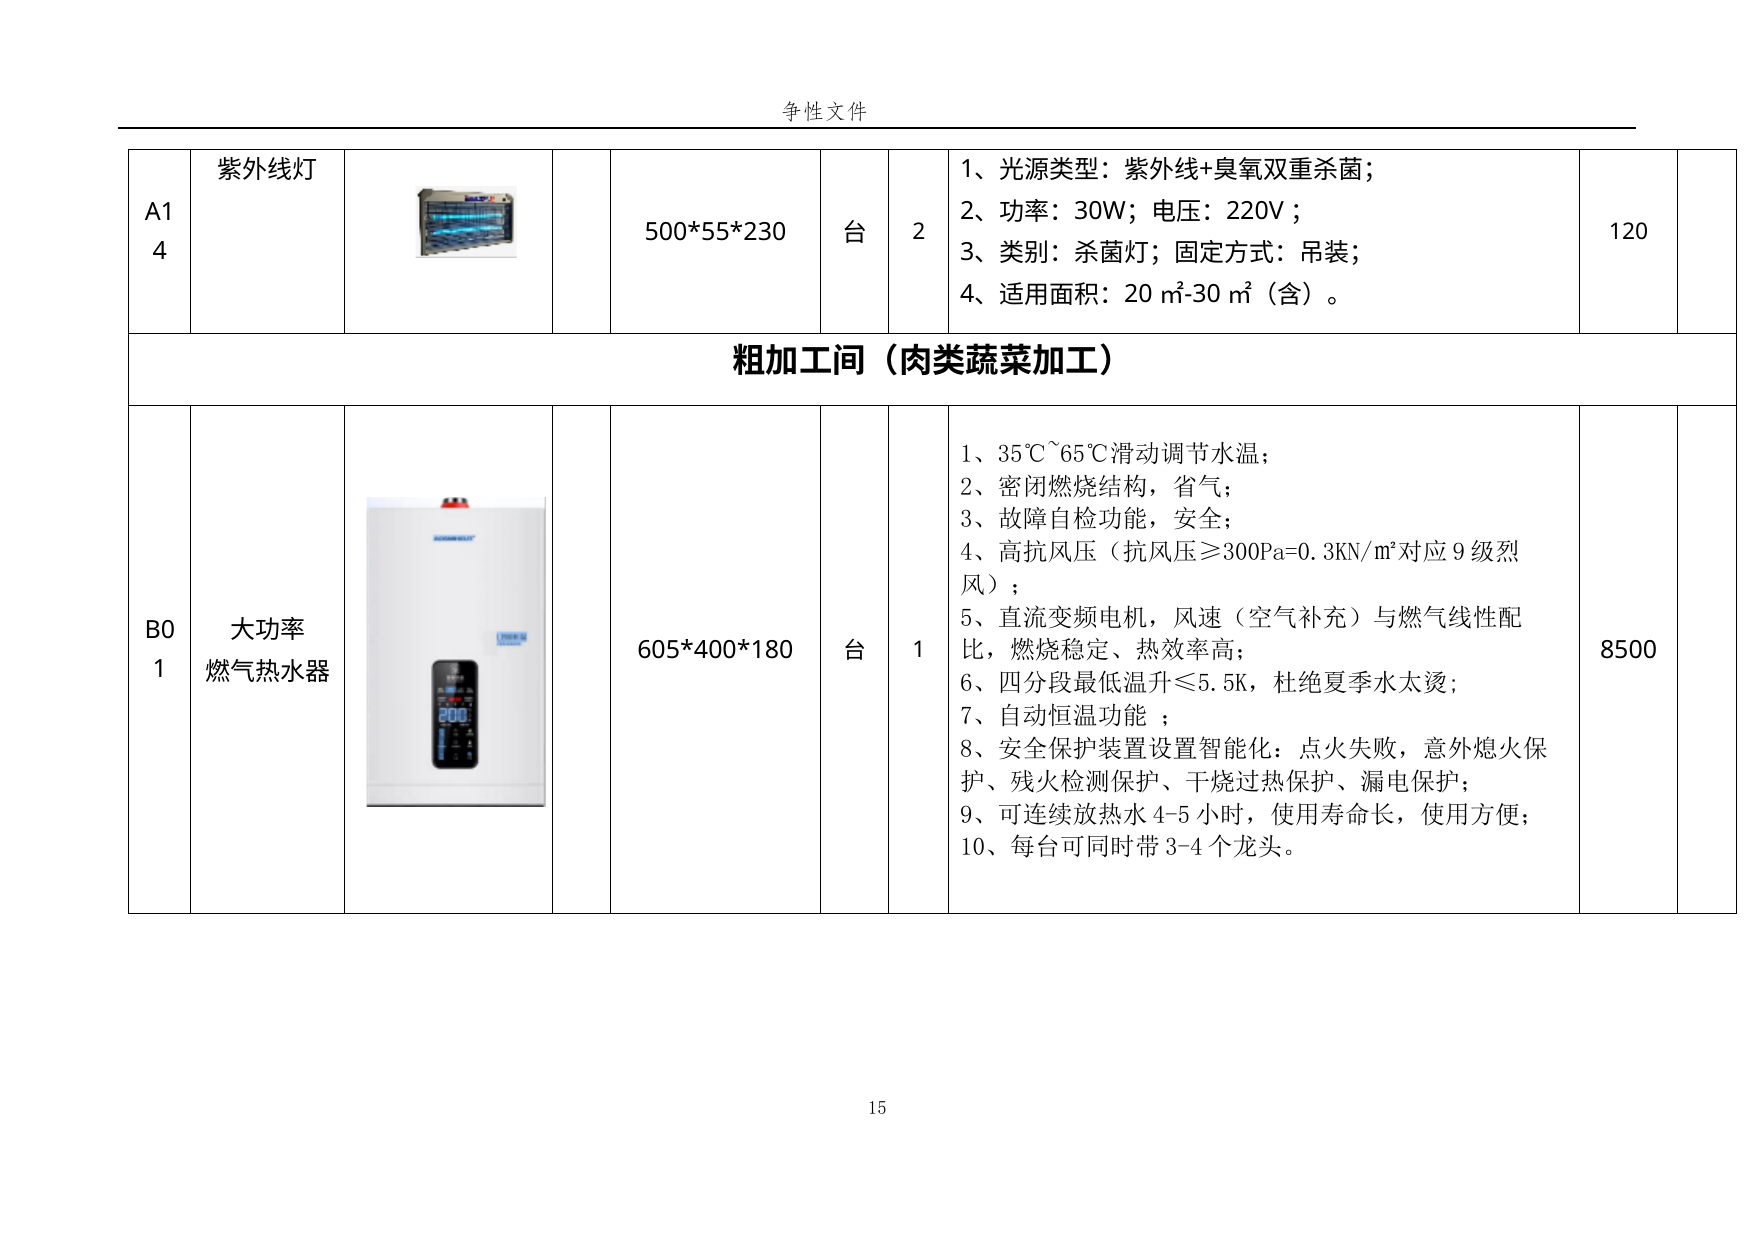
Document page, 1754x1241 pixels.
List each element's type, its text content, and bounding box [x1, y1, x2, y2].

table_cell B01 [129, 406, 190, 912]
table_cell A14 [129, 150, 190, 332]
table_cell 粗加工间（肉类蔬菜加工） [129, 334, 1736, 405]
table_cell 紫外线灯 [191, 150, 344, 332]
table_cell [1678, 406, 1736, 912]
table_cell 2 [889, 150, 948, 332]
table_cell 8500 [1580, 406, 1677, 912]
table_cell 605*400*180 [611, 406, 820, 912]
table_cell 1 [889, 406, 948, 912]
table_cell 台 [821, 150, 888, 332]
table_cell 500*55*230 [611, 150, 820, 332]
table_cell [553, 406, 610, 912]
table_cell 大功率 燃气热水器 [191, 406, 344, 912]
table_cell [553, 150, 610, 332]
table_cell [345, 150, 552, 332]
table_cell 1、35℃~65℃滑动调节水温； 2、密闭燃烧结构，省气； 3、故障自检功能，安全； 4、高抗风压（抗风压≥300Pa=0.3KN/㎡对应9级烈风）； 5、直流变频电机，风速（空气补充）与燃气线性配比，燃烧稳定、热效率高； 6、四分段最低温升≤5.5K，杜绝夏季水太烫; 7、自动恒温功能 ； 8、安全保护装置设置智能化：点火失败，意外熄火保护、残火检测保护、干烧过热保护、漏电保护； 9、可连续放热水4-5小时，使用寿命长，使用方便； 10、每台可同时带3-4个龙头。 [949, 406, 1579, 912]
table_cell [1678, 150, 1736, 332]
table_cell 1、光源类型：紫外线+臭氧双重杀菌； 2、功率：30W；电压：220V ； 3、类别：杀菌灯；固定方式：吊装； 4、适用面积：20 ㎡-30 ㎡（含）。 [949, 150, 1579, 332]
picture [415, 186, 517, 259]
table_cell [345, 406, 552, 912]
table_cell 台 [821, 406, 888, 912]
table_cell 120 [1580, 150, 1677, 332]
picture [366, 497, 547, 807]
